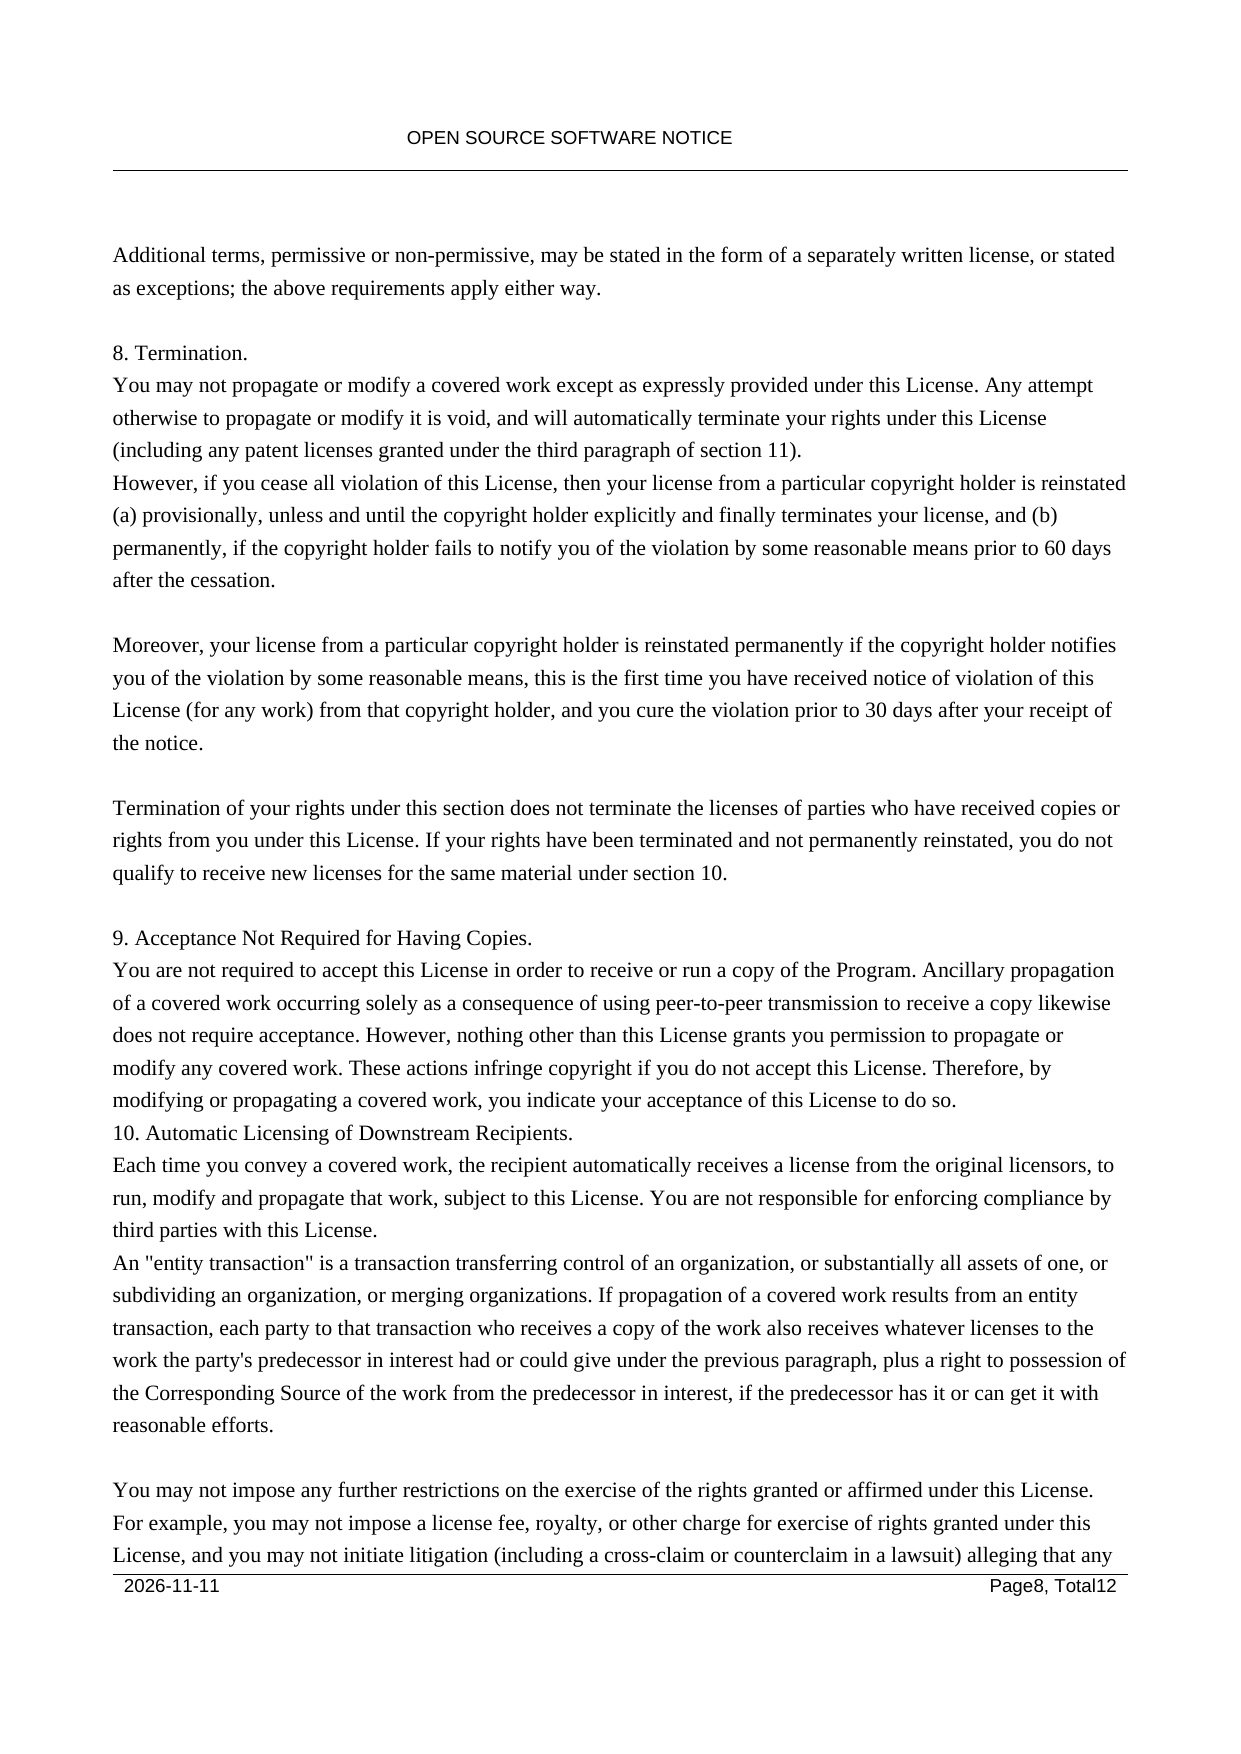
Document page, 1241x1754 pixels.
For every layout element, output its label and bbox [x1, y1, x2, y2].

text [112, 206, 1128, 1571]
